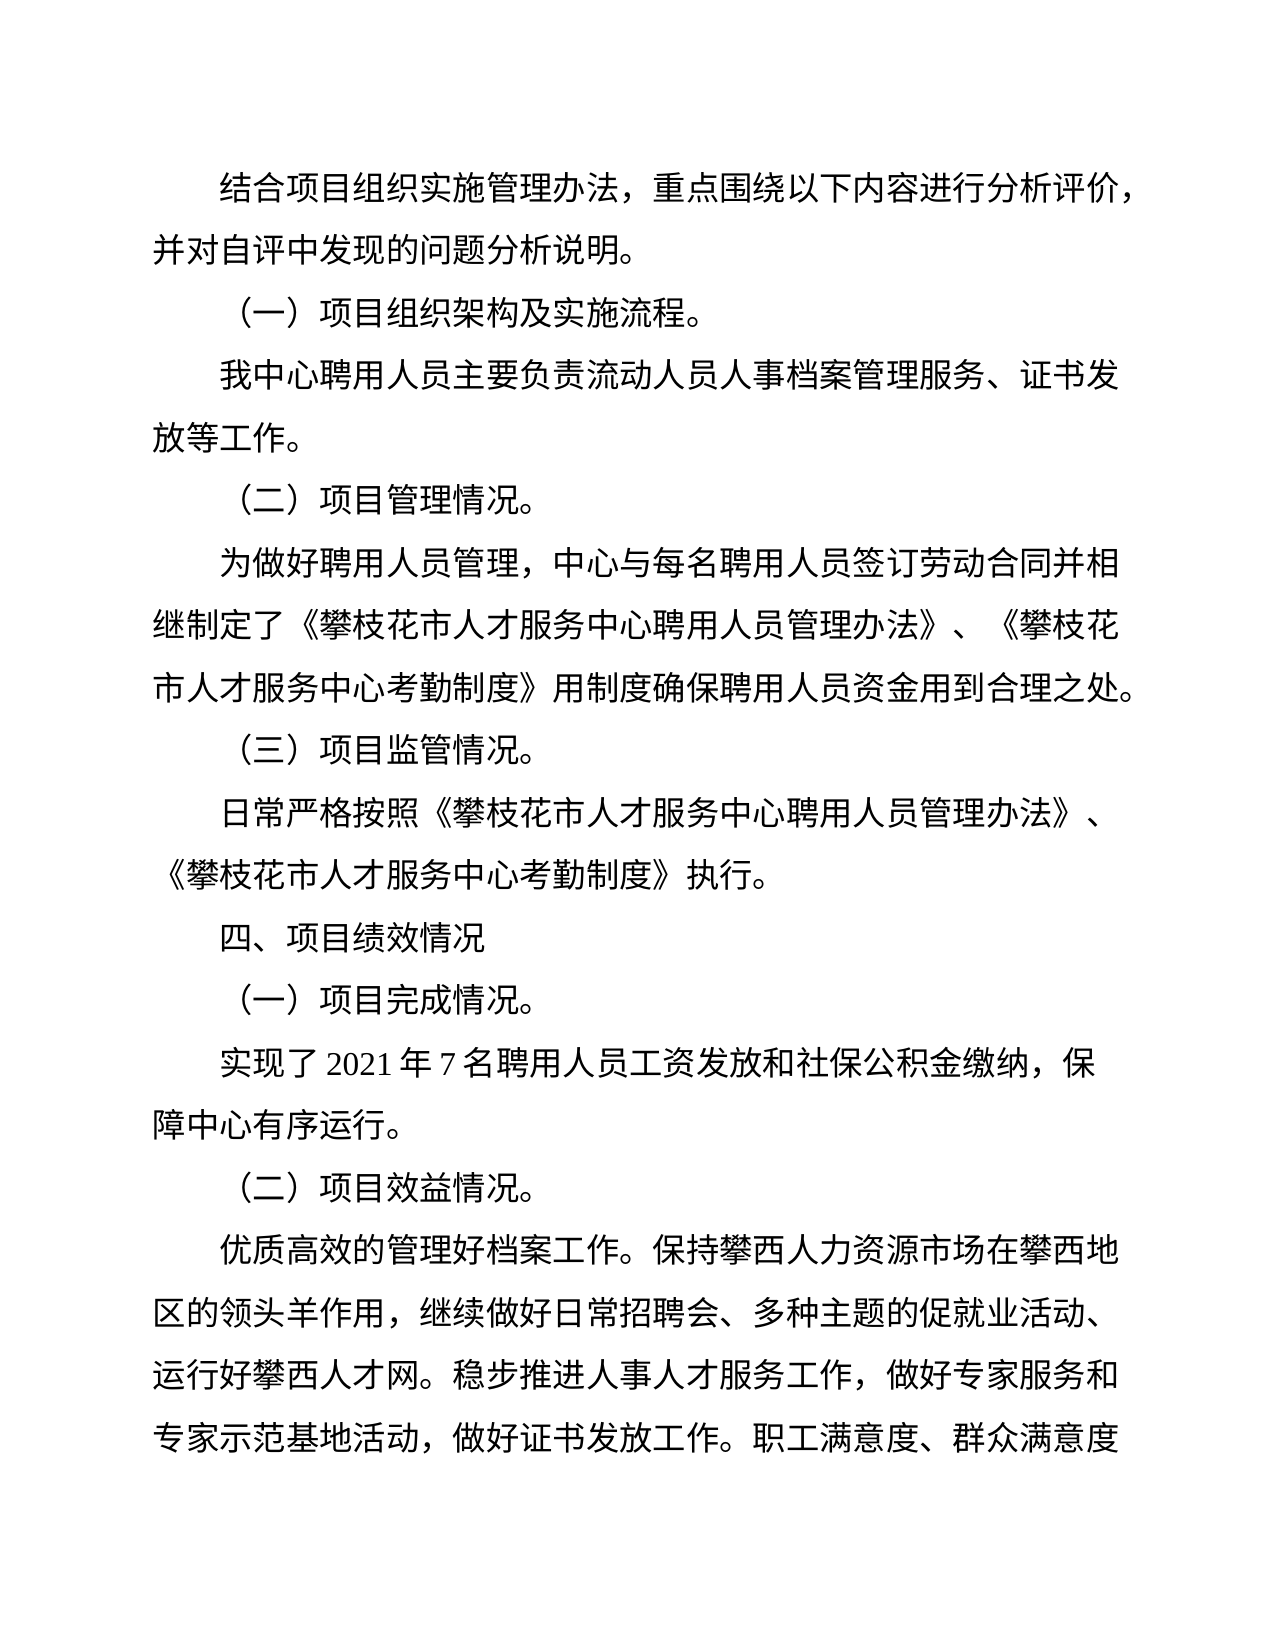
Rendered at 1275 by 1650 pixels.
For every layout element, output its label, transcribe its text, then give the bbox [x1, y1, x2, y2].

text 实现了2021年7名聘用人员工资发放和社保公积金缴纳，保障中心有序运行。 [152, 1025, 1123, 1150]
list 项目管理情况。 [152, 462, 1123, 525]
text 结合项目组织实施管理办法，重点围绕以下内容进行分析评价，并对自评中发现的问题分析说明。 [152, 150, 1123, 275]
text 日常严格按照《攀枝花市人才服务中心聘用人员管理办法》、《攀枝花市人才服务中心考勤制度》执行。 [152, 775, 1123, 900]
text 为做好聘用人员管理，中心与每名聘用人员签订劳动合同并相继制定了《攀枝花市人才服务中心聘用人员管理办法》、《攀枝花市人才服务中心考勤制度》用制度确保聘用人员资金用到合理之处。 [152, 525, 1123, 712]
text 四、项目绩效情况 [152, 900, 1123, 962]
list 项目组织架构及实施流程。 [152, 275, 1123, 337]
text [152, 1212, 1123, 1462]
text （一）项目完成情况。 [152, 962, 1123, 1025]
text （二）项目效益情况。 [152, 1150, 1123, 1212]
list 项目监管情况。 [152, 712, 1123, 775]
text 我中心聘用人员主要负责流动人员人事档案管理服务、证书发放等工作。 [152, 337, 1123, 462]
